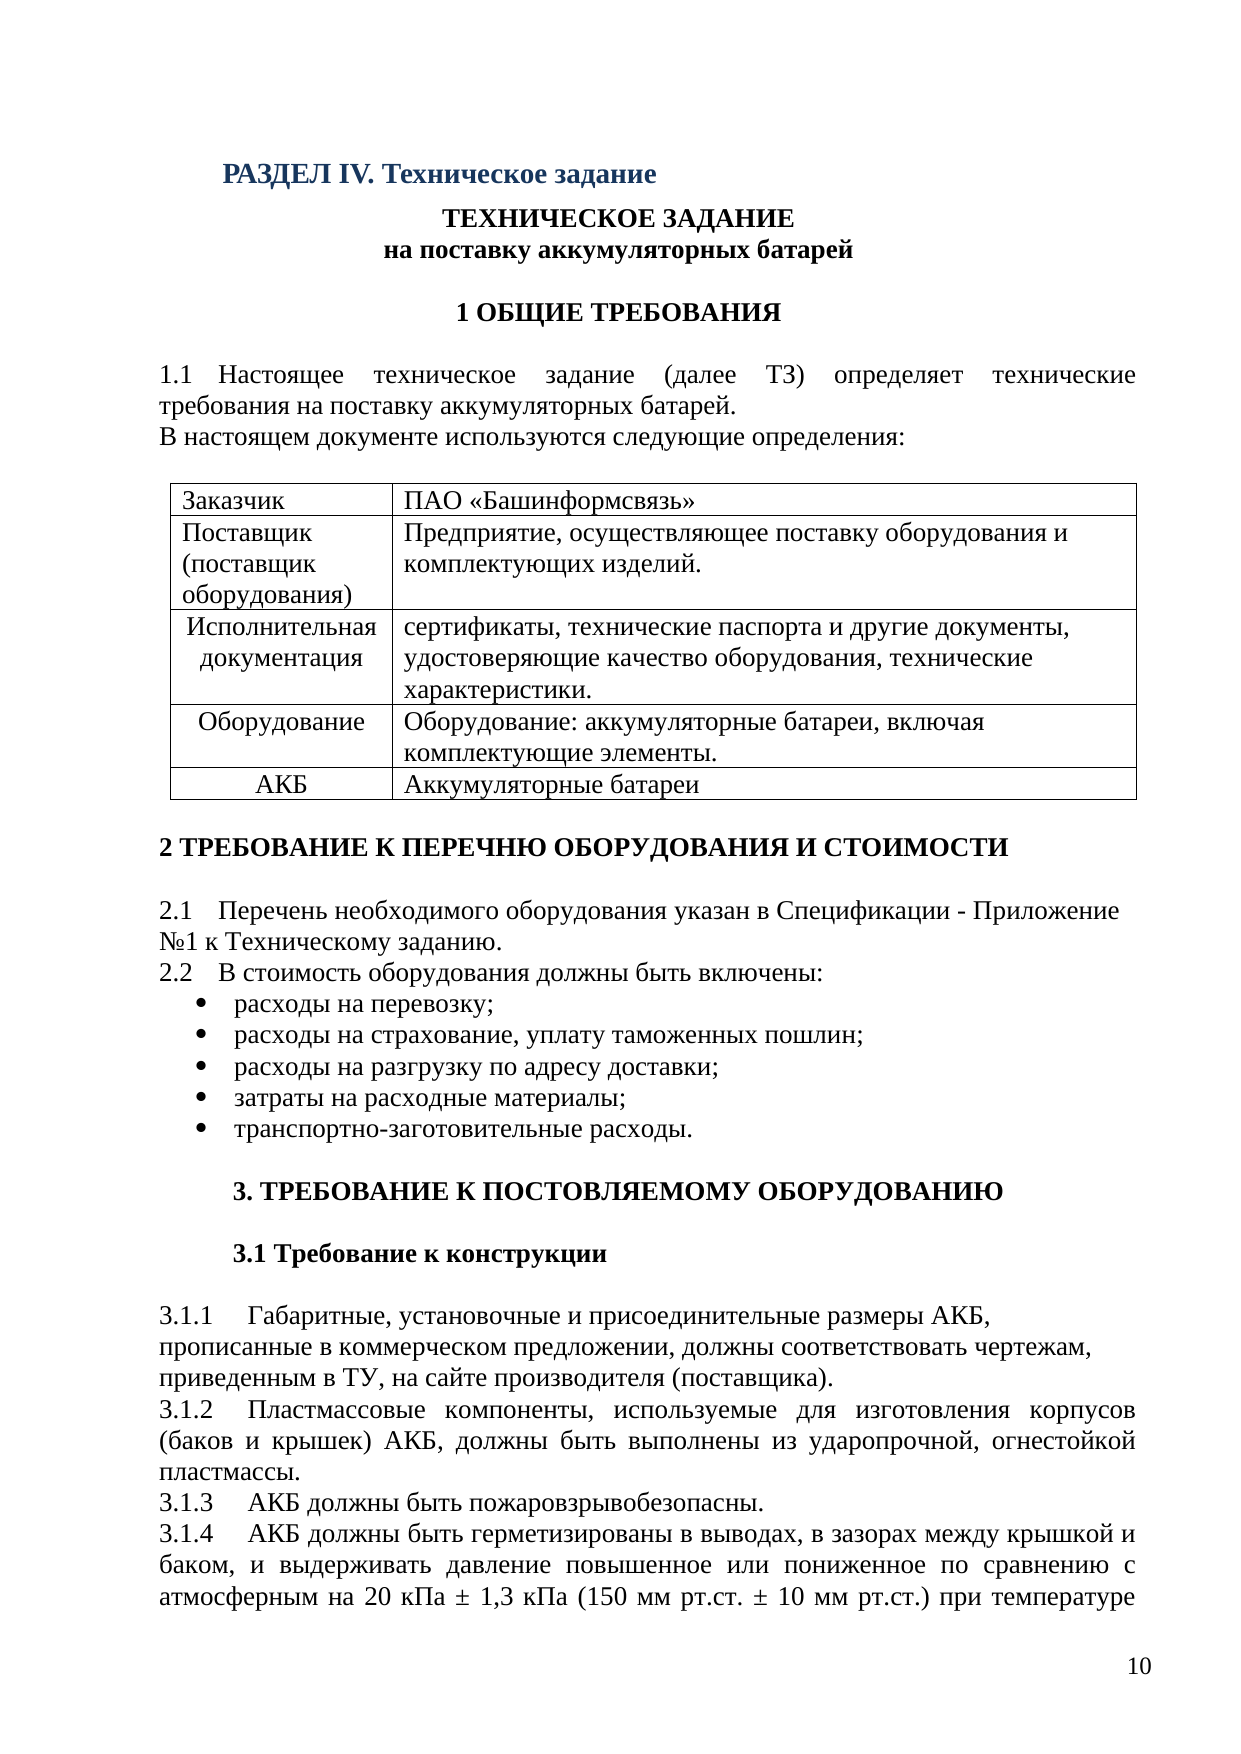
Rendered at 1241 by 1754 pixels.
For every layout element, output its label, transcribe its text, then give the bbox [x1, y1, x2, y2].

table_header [89, 203, 1148, 1611]
subtitle РАЗДЕЛ IV. Техническое задание [192, 156, 1152, 190]
